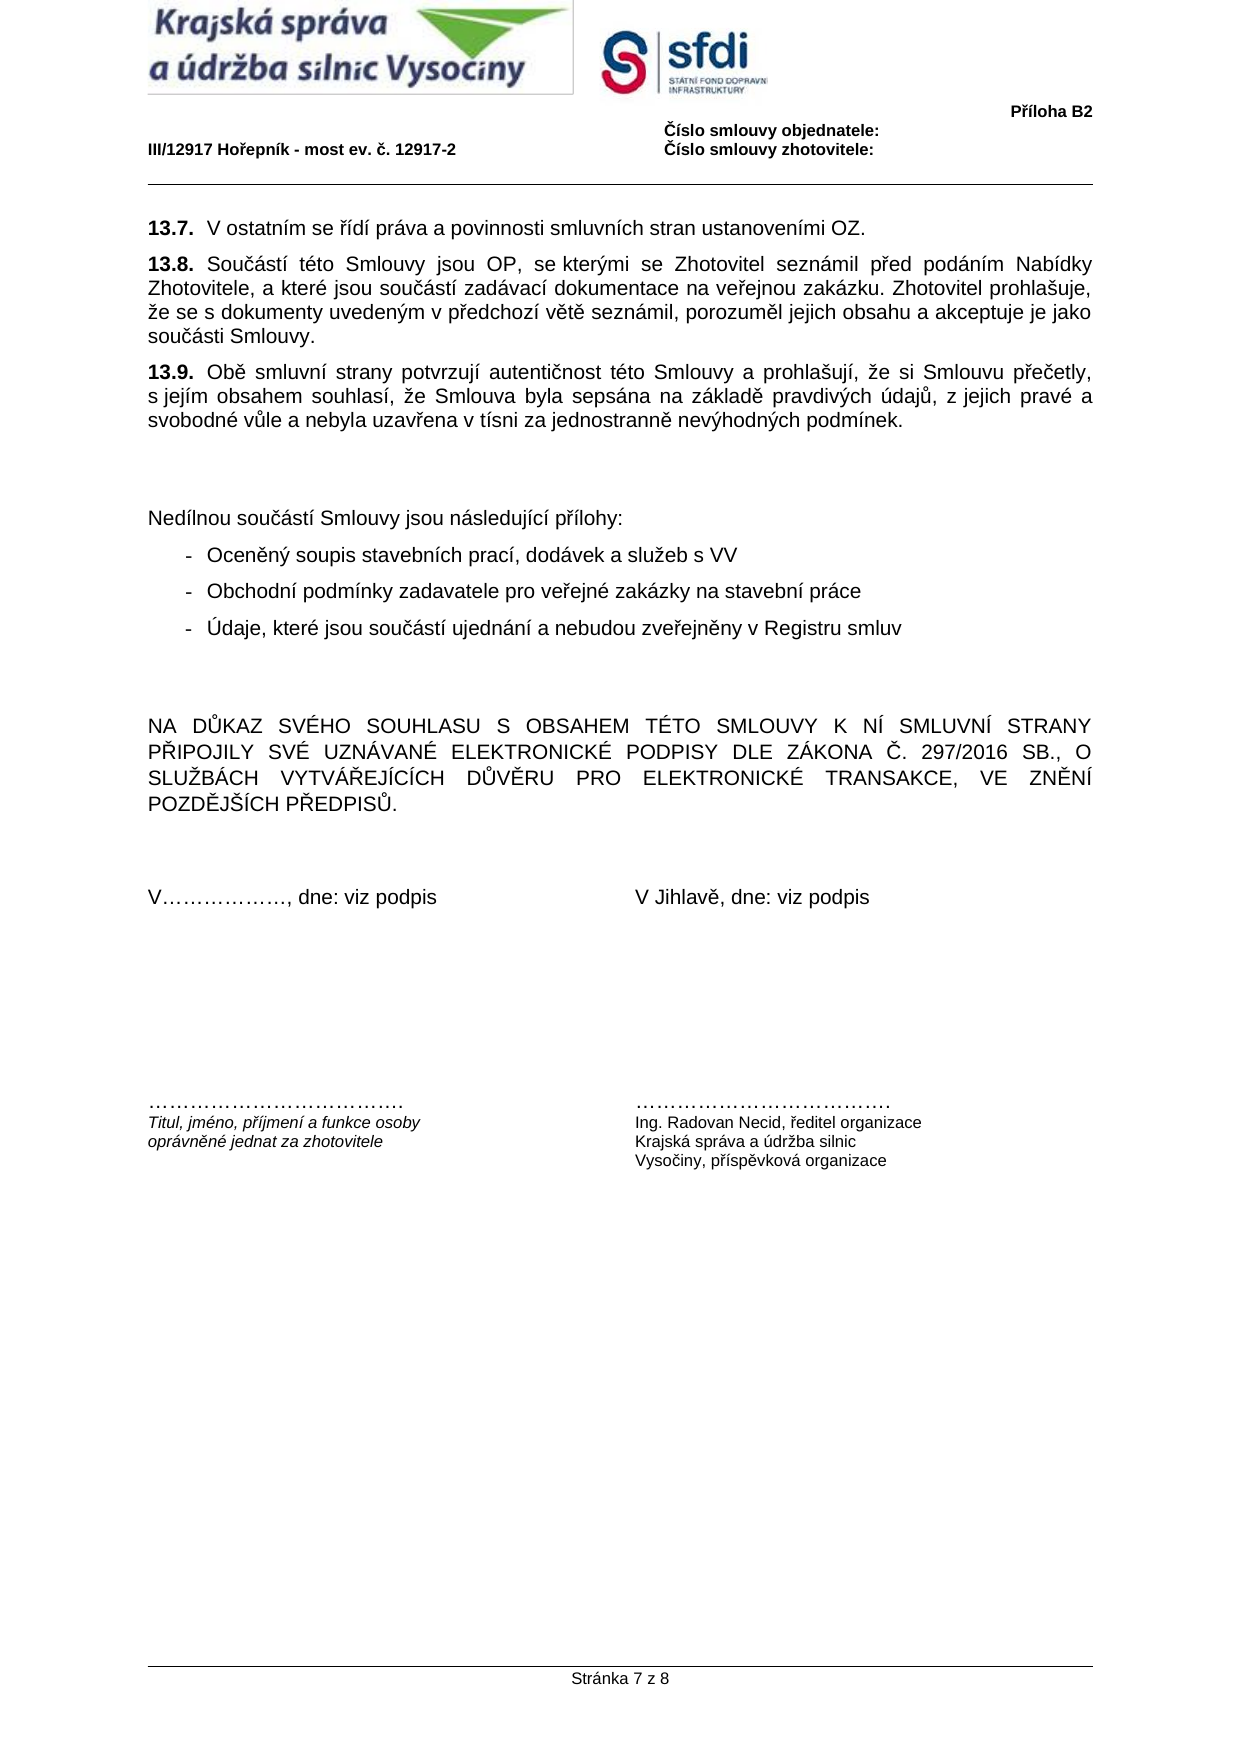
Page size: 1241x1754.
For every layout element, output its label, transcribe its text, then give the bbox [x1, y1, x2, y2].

list Součástí této Smlouvy jsou OP, se kterými se Zhotovitel seznámil před podáním Nabídky Zhotovitele, a které jsou součástí zadávací dokumentace na veřejnou zakázku. Zhotovitel prohlašuje, že se s dokumenty uvedeným v předchozí větě seznámil, porozuměl jejich obsahu a akceptuje je jako součásti Smlouvy. [148, 252, 1093, 348]
list Obě smluvní strany potvrzují autentičnost této Smlouvy a prohlašují, že si Smlouvu přečetly, s jejím obsahem souhlasí, že Smlouva byla sepsána na základě pravdivých údajů, z jejich pravé a svobodné vůle a nebyla uzavřena v tísni za jednostranně nevýhodných podmínek. [148, 360, 1093, 432]
table_header V………………, dne: viz podpis [136, 872, 623, 921]
text Nedílnou součástí Smlouvy jsou následující přílohy: [148, 506, 1093, 530]
picture [147, 0, 574, 96]
table_header V Jihlavě, dne: viz podpis [624, 872, 1080, 921]
list Obchodní podmínky zadavatele pro veřejné zakázky na stavební práce [185, 579, 1093, 603]
list V ostatním se řídí práva a povinnosti smluvních stran ustanoveními OZ. [148, 215, 1093, 239]
table_cell ………………………………. Ing. Radovan Necid, ředitel organizace Krajská správa a údržba silnic Vysočiny, příspěvková organizace [624, 921, 1080, 1170]
list Oceněný soupis stavebních prací, dodávek a služeb s VV [185, 542, 1093, 567]
list Údaje, které jsou součástí ujednání a nebudou zveřejněny v Registru smluv [185, 616, 1093, 640]
text NA DŮKAZ SVÉHO SOUHLASU S OBSAHEM TÉTO smlouvy K NÍ SMLUVNÍ STRANY PŘIPOJILY SVÉ UZNÁVANÉ ELEKTRONICKÉ PODPISY DLE ZÁKONA Č. 297/2016 SB., O SLUŽBÁCH VYTVÁŘEJÍCÍCH DŮVĚRU PRO ELEKTRONICKÉ TRANSAKCE, VE ZNĚNÍ POZDĚJŠÍCH PŘEDPISŮ. [148, 714, 1093, 815]
table_cell ………………………………. Titul, jméno, příjmení a funkce osoby oprávněné jednat za zhotovitele [136, 921, 623, 1170]
picture [598, 14, 768, 108]
